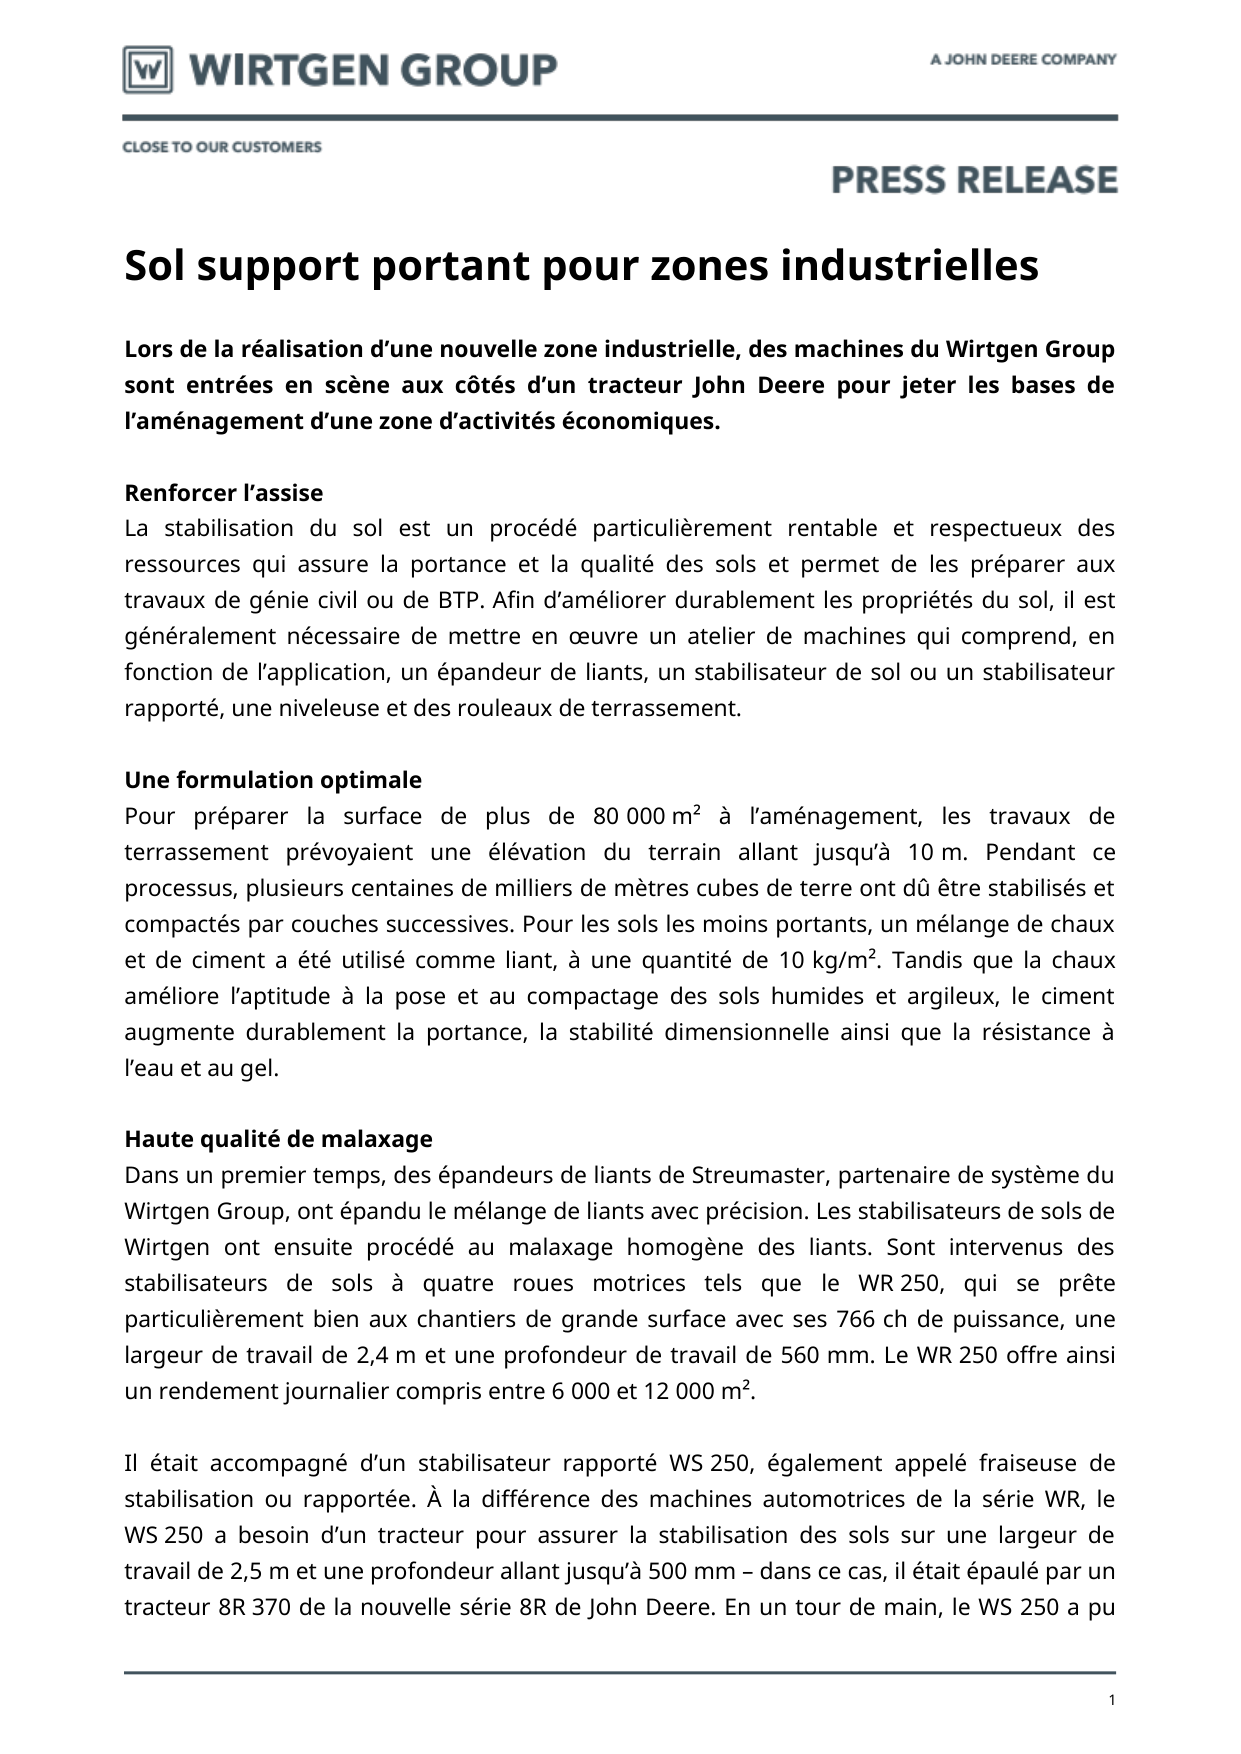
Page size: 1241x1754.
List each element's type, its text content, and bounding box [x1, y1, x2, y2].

text La stabilisation du sol est un procédé particulièrement rentable et respectueux des ressources qui assure la portance et la qualité des sols et permet de les préparer aux travaux de génie civil ou de BTP. Afin d’améliorer durablement les propriétés du sol, il est généralement nécessaire de mettre en œuvre un atelier de machines qui comprend, en fonction de l’application, un épandeur de liants, un stabilisateur de sol ou un stabilisateur rapporté, une niveleuse et des rouleaux de terrassement. [124, 512, 1116, 723]
text Haute qualité de malaxage [124, 1123, 1116, 1154]
text Dans un premier temps, des épandeurs de liants de Streumaster, partenaire de système du Wirtgen Group, ont épandu le mélange de liants avec précision. Les stabilisateurs de sols de Wirtgen ont ensuite procédé au malaxage homogène des liants. Sont intervenus des stabilisateurs de sols à quatre roues motrices tels que le WR 250, qui se prête particulièrement bien aux chantiers de grande surface avec ses 766 ch de puissance, une largeur de travail de 2,4 m et une profondeur de travail de 560 mm. Le WR 250 offre ainsi un rendement journalier compris entre 6 000 et 12 000 m². [124, 1159, 1116, 1406]
text Pour préparer la surface de plus de 80 000 m² à l’aménagement, les travaux de terrassement prévoyaient une élévation du terrain allant jusqu’à 10 m. Pendant ce processus, plusieurs centaines de milliers de mètres cubes de terre ont dû être stabilisés et compactés par couches successives. Pour les sols les moins portants, un mélange de chaux et de ciment a été utilisé comme liant, à une quantité de 10 kg/m². Tandis que la chaux améliore l’aptitude à la pose et au compactage des sols humides et argileux, le ciment augmente durablement la portance, la stabilité dimensionnelle ainsi que la résistance à l’eau et au gel. [124, 800, 1116, 1083]
text Une formulation optimale [124, 764, 1116, 795]
text Lors de la réalisation d’une nouvelle zone industrielle, des machines du Wirtgen Group sont entrées en scène aux côtés d’un tracteur John Deere pour jeter les bases de l’aménagement d’une zone d’activités économiques. [124, 333, 1116, 436]
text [124, 1447, 1116, 1622]
text Sol support portant pour zones industrielles [124, 236, 1116, 293]
text Renforcer l’assise [124, 476, 1116, 508]
